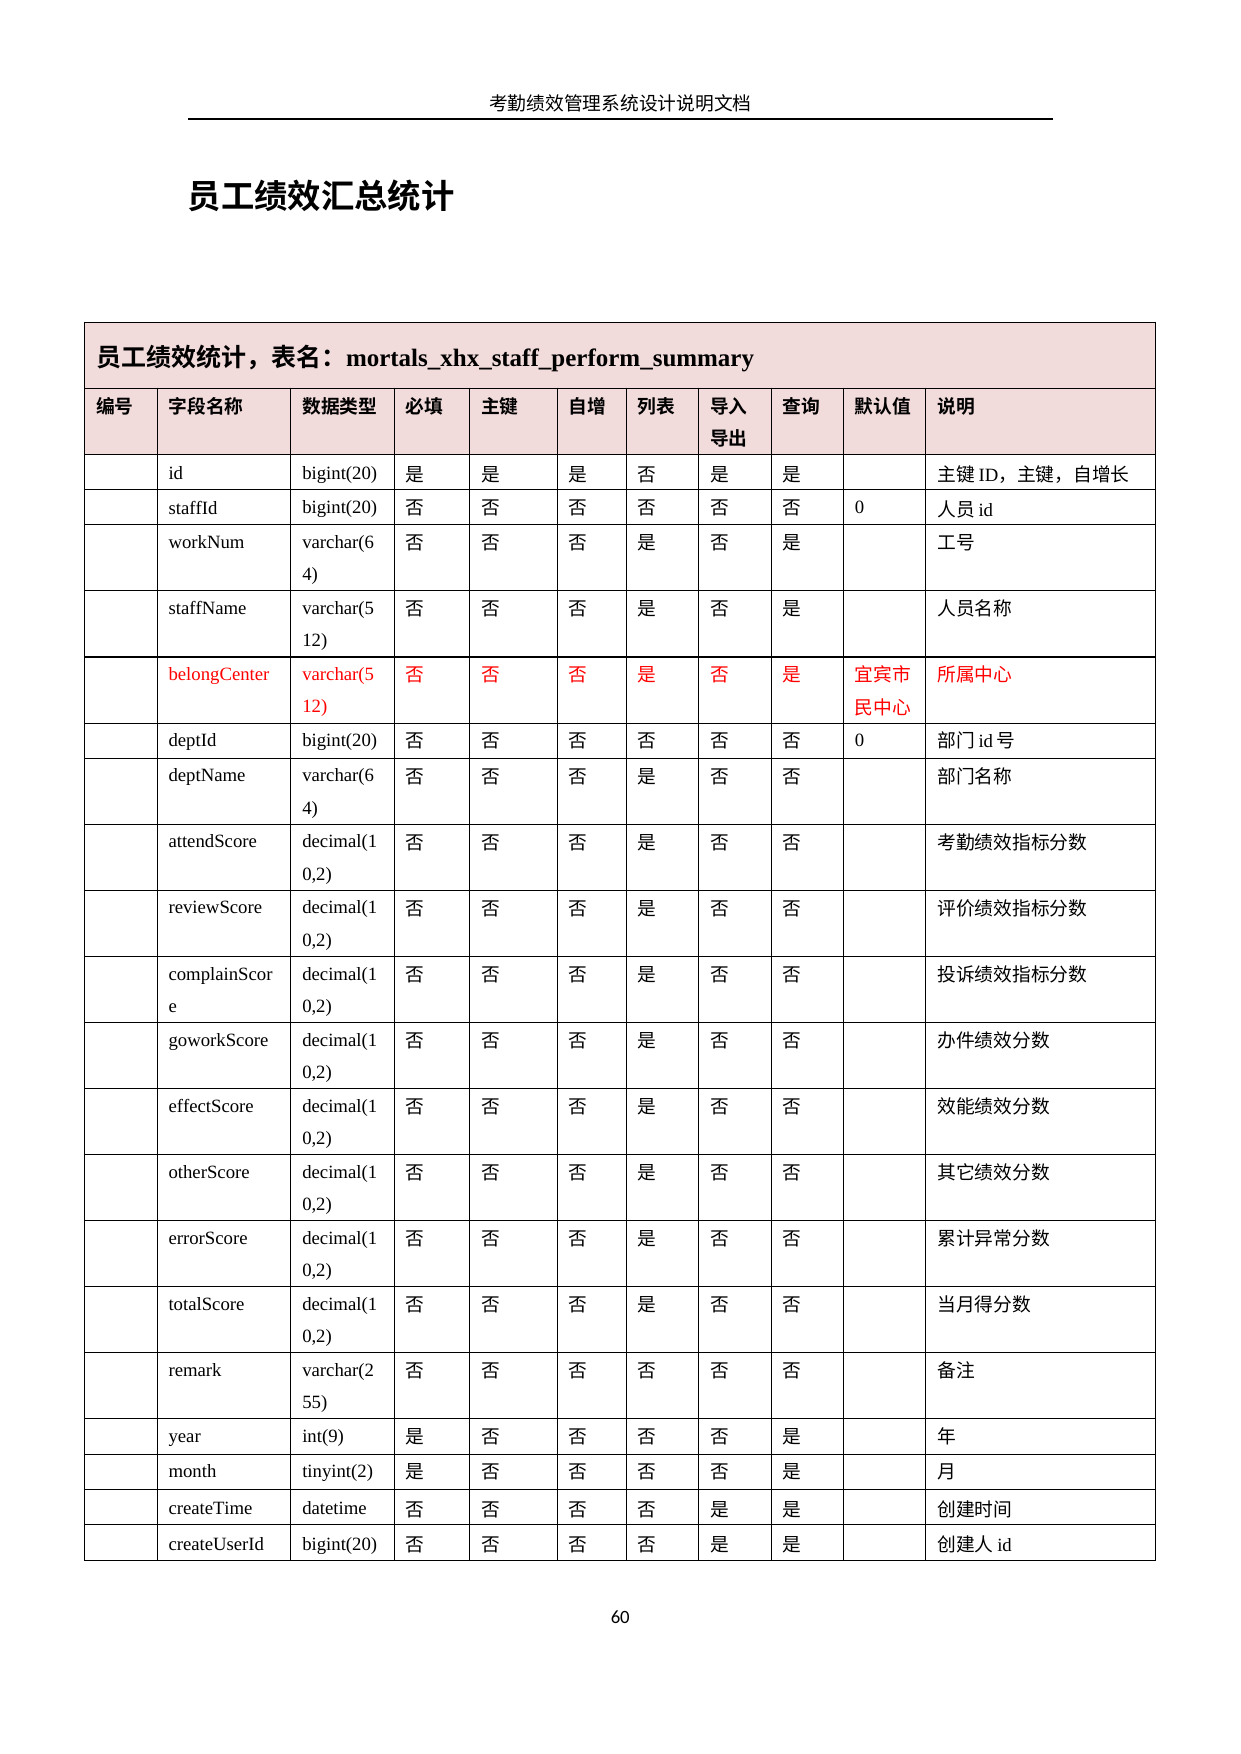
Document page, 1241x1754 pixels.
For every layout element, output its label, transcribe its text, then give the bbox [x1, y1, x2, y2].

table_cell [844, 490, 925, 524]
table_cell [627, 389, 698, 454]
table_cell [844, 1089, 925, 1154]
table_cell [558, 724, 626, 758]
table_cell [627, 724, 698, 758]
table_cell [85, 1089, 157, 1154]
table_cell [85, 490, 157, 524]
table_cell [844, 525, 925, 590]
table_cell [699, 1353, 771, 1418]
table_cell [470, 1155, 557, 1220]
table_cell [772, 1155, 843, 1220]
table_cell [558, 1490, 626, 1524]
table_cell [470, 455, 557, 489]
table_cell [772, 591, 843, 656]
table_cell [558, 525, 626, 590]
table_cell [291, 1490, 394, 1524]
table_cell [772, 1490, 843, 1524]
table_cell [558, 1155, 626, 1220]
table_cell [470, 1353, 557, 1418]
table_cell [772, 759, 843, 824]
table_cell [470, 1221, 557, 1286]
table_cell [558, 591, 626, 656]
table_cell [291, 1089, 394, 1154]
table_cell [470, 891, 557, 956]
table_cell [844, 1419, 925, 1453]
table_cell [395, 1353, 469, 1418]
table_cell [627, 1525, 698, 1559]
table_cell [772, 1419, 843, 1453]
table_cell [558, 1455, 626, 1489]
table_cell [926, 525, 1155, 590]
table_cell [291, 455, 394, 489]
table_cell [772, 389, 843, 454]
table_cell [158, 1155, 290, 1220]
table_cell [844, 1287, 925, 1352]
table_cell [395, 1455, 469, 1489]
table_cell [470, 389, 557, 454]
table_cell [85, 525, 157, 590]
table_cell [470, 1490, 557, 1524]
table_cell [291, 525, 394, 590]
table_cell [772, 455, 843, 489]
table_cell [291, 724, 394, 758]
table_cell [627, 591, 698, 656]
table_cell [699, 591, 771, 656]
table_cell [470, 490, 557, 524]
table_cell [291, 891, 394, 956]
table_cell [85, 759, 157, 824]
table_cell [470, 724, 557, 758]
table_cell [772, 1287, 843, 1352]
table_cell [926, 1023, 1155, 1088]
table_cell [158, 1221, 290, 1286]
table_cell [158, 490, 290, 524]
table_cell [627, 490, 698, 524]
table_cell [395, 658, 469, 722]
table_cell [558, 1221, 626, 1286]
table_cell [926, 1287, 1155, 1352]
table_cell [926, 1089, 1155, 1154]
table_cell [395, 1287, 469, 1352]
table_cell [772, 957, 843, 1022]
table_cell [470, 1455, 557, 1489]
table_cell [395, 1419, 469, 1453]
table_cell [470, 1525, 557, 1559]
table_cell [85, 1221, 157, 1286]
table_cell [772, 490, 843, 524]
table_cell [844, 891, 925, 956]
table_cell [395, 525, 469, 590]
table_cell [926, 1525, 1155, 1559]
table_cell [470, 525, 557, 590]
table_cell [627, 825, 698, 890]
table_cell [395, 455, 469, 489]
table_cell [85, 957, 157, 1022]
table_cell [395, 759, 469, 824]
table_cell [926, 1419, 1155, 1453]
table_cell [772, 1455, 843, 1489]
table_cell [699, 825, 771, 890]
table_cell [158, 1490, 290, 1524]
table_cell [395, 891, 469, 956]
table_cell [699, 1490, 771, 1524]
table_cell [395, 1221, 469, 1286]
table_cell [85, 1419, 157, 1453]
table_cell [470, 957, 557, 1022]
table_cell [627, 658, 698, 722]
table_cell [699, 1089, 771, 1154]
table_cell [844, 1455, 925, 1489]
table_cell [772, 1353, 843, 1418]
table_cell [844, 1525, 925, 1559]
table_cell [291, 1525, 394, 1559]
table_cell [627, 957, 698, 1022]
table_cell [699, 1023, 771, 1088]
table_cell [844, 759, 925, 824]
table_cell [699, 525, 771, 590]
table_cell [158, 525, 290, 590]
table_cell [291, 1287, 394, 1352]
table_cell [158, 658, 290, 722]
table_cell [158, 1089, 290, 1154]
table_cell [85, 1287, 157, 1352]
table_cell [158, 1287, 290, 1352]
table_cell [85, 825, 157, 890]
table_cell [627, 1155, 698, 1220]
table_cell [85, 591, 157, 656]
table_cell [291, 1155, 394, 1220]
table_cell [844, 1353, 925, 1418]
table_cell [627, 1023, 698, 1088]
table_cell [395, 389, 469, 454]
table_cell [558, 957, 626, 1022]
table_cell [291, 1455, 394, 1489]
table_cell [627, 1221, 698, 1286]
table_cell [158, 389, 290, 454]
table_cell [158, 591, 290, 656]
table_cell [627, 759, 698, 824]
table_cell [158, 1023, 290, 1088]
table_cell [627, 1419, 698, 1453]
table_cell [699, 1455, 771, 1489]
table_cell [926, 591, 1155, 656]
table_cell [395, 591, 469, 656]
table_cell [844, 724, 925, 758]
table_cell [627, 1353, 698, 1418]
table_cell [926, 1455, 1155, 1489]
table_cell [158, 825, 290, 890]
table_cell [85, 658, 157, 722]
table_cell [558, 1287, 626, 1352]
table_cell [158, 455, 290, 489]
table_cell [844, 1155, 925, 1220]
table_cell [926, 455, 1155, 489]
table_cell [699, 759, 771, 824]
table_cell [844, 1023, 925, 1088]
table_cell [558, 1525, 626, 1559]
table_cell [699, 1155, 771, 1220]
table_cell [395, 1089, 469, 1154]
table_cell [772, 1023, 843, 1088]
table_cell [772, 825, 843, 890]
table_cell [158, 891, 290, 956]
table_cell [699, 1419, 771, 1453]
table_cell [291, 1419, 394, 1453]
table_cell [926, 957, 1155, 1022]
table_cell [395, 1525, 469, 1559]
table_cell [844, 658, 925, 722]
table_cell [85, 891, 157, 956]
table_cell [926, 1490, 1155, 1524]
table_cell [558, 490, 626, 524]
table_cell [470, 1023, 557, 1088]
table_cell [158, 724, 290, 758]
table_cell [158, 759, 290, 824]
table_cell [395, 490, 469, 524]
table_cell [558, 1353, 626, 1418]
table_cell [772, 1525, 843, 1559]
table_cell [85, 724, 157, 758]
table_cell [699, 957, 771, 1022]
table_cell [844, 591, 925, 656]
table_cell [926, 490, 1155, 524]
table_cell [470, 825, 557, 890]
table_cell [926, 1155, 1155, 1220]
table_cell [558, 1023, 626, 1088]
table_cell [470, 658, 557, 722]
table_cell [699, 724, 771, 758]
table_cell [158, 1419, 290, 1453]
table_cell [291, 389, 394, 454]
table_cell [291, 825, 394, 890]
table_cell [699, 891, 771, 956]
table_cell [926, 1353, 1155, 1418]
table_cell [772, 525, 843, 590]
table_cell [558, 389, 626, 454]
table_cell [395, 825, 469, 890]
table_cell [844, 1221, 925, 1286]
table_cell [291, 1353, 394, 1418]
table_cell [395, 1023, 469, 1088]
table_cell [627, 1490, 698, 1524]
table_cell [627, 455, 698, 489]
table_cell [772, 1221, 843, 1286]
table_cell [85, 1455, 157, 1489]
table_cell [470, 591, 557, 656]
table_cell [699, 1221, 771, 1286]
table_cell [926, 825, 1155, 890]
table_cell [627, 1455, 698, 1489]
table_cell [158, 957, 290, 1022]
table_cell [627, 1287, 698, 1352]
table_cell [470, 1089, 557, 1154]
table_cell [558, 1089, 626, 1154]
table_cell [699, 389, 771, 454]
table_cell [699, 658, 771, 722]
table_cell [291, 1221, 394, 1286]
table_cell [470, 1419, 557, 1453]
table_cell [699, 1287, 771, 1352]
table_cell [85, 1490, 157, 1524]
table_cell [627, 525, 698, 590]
subtitle 员工绩效汇总统计 [187, 162, 1053, 227]
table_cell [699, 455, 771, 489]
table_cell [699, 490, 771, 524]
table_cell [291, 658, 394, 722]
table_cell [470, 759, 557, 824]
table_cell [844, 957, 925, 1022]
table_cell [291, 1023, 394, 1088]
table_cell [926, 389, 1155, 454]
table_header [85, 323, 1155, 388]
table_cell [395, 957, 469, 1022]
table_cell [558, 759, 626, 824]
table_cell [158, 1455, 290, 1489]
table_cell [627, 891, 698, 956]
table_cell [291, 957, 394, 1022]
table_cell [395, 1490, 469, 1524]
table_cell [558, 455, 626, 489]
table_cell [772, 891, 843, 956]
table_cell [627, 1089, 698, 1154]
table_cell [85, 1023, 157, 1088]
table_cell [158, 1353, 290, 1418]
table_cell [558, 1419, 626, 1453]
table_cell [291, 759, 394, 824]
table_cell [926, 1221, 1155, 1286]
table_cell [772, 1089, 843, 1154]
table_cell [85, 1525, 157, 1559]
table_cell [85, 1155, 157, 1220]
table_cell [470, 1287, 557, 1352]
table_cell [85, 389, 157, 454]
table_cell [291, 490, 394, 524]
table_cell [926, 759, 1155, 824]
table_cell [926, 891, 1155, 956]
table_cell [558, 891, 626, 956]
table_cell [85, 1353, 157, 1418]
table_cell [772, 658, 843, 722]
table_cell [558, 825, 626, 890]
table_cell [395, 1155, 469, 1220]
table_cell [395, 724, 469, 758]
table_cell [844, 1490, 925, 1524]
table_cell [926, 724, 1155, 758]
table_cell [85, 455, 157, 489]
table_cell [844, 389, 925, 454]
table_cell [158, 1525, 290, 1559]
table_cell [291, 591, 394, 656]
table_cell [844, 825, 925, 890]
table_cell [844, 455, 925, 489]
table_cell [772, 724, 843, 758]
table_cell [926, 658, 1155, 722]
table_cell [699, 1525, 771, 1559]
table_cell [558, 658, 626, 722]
